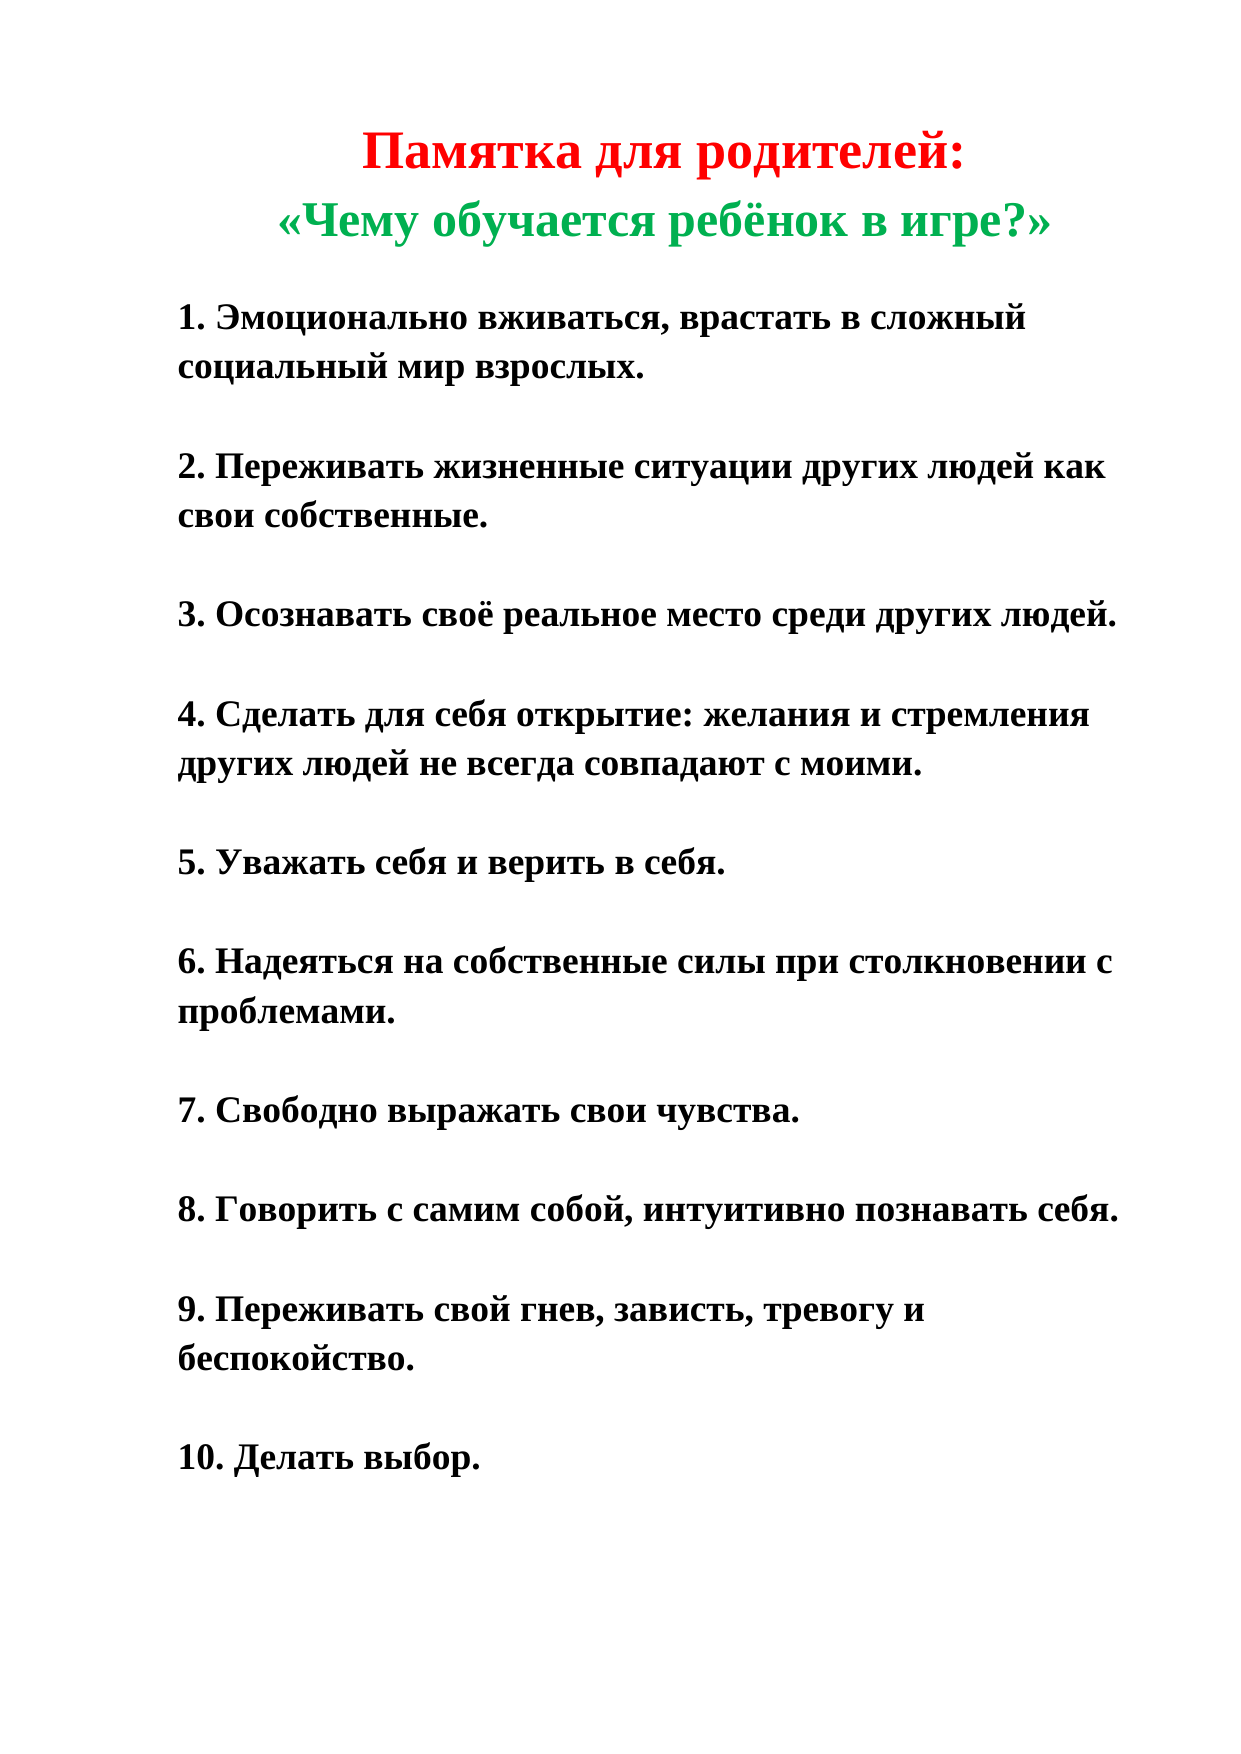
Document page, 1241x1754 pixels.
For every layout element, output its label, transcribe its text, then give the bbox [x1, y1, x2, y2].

text 8. Говорить с самим собой, интуитивно познавать себя. [177, 1187, 1152, 1230]
text Памятка для родителей: [177, 118, 1152, 180]
text 10. Делать выбор. [177, 1435, 1152, 1478]
text 9. Переживать свой гнев, зависть, тревогу и беспокойство. [177, 1286, 1152, 1379]
text «Чему обучается ребёнок в игре?» [177, 190, 1152, 247]
text 5. Уважать себя и верить в себя. [177, 840, 1152, 883]
text 7. Свободно выражать свои чувства. [177, 1088, 1152, 1131]
text 6. Надеяться на собственные силы при столкновении с проблемами. [177, 939, 1152, 1032]
text 3. Осознавать своё реальное место среди других людей. [177, 592, 1152, 635]
text 1. Эмоционально вживаться, врастать в сложный социальный мир взрослых. [177, 294, 1152, 387]
text 2. Переживать жизненные ситуации других людей как свои собственные. [177, 443, 1152, 536]
text 4. Сделать для себя открытие: желания и стремления других людей не всегда совпадают с моими. [177, 691, 1152, 784]
